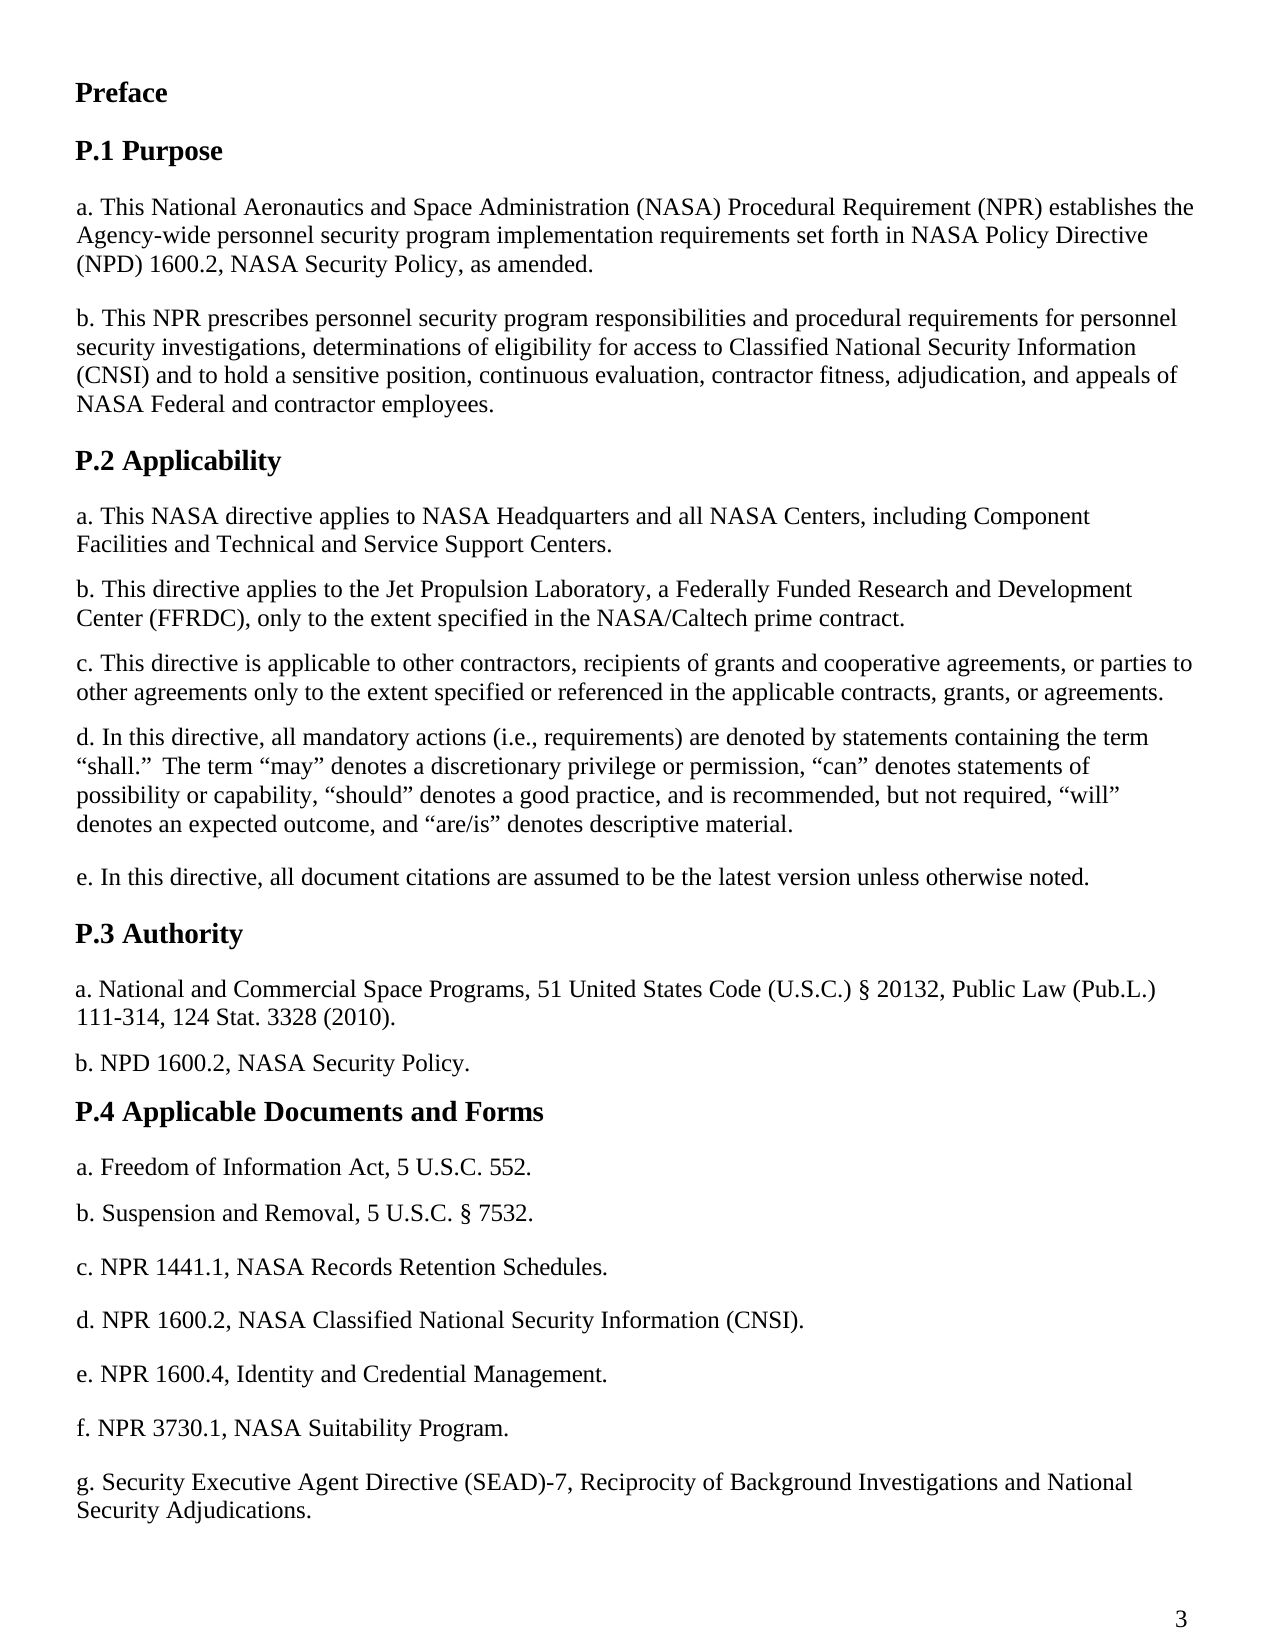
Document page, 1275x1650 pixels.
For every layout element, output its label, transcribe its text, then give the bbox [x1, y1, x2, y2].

list NPD 1600.2, NASA Security Policy. [75, 1048, 1237, 1077]
list This directive is applicable to other contractors, recipients of grants and cooperative agreements, or parties to other agreements only to the extent specified or referenced in the applicable contracts, grants, or agreements. [76, 649, 1192, 706]
list In this directive, all mandatory actions (i.e., requirements) are denoted by statements containing the term “shall.” The term “may” denotes a discretionary privilege or permission, “can” denotes statements of possibility or capability, “should” denotes a good practice, and is recommended, but not required, “will” denotes an expected outcome, and “are/is” denotes descriptive material. [76, 722, 1149, 837]
subtitle Preface [75, 75, 1237, 108]
list This directive applies to the Jet Propulsion Laboratory, a Federally Funded Research and Development Center (FFRDC), only to the extent specified in the NASA/Caltech prime contract. [76, 575, 1132, 632]
list This National Aeronautics and Space Administration (NASA) Procedural Requirement (NPR) establishes the Agency-wide personnel security program implementation requirements set forth in NASA Policy Directive (NPD) 1600.2, NASA Security Policy, as amended. [76, 192, 1194, 278]
list This NPR prescribes personnel security program responsibilities and procedural requirements for personnel security investigations, determinations of eligibility for access to Classified National Security Information (CNSI) and to hold a sensitive position, continuous evaluation, contractor fitness, adjudication, and appeals of NASA Federal and contractor employees. [76, 303, 1177, 418]
list Suspension and Removal, 5 U.S.C. § 7532. [76, 1198, 1237, 1227]
list Freedom of Information Act, 5 U.S.C. 552. [76, 1152, 1237, 1181]
list Security Executive Agent Directive (SEAD)-7, Reciprocity of Background Investigations and National Security Adjudications. [76, 1467, 1133, 1524]
subtitle Applicable Documents and Forms [75, 1094, 1237, 1128]
list In this directive, all document citations are assumed to be the latest version unless otherwise noted. [76, 862, 1237, 891]
list NPR 1600.4, Identity and Credential Management. [76, 1359, 1237, 1388]
list NPR 1600.2, NASA Classified National Security Information (CNSI). [76, 1305, 1237, 1334]
list National and Commercial Space Programs, 51 United States Code (U.S.C.) § 20132, Public Law (Pub.L.) 111-314, 124 Stat. 3328 (2010). [75, 975, 1156, 1031]
list NPR 1441.1, NASA Records Retention Schedules. [76, 1252, 1237, 1280]
subtitle Authority [75, 916, 1237, 950]
list This NASA directive applies to NASA Headquarters and all NASA Centers, including Component Facilities and Technical and Service Support Centers. [76, 502, 1187, 558]
subtitle Applicability [75, 443, 1237, 477]
list Purpose [75, 133, 1237, 167]
list NPR 3730.1, NASA Suitability Program. [76, 1413, 1237, 1442]
